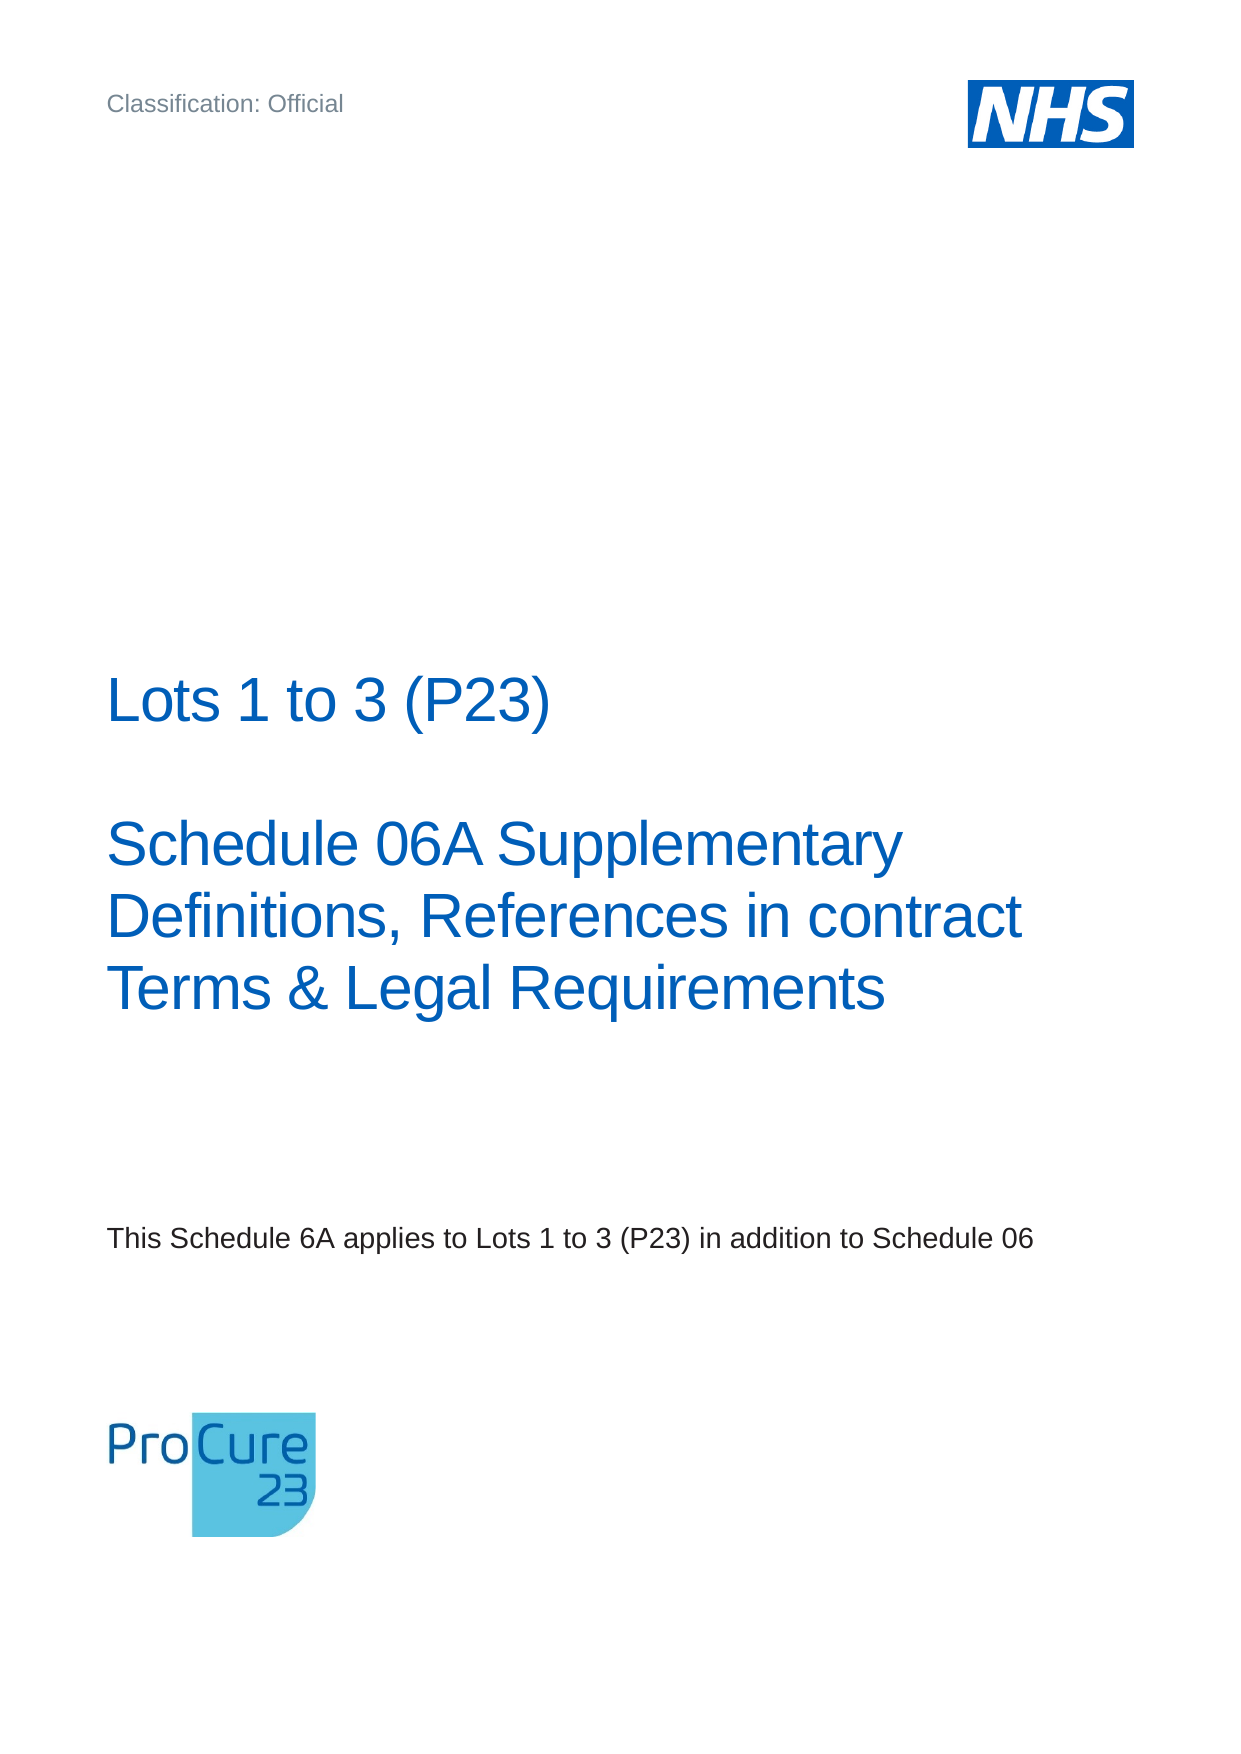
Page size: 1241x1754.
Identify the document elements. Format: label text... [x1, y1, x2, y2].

text This Schedule 6A applies to Lots 1 to 3 (P23) in addition to Schedule 06 [106, 1221, 1134, 1254]
title Lots 1 to 3 (P23) [106, 663, 1134, 735]
picture [967, 80, 1134, 148]
picture [106, 1412, 316, 1537]
title Schedule 06A Supplementary Definitions, References in contract Terms & Legal Requirements [106, 807, 1134, 1022]
